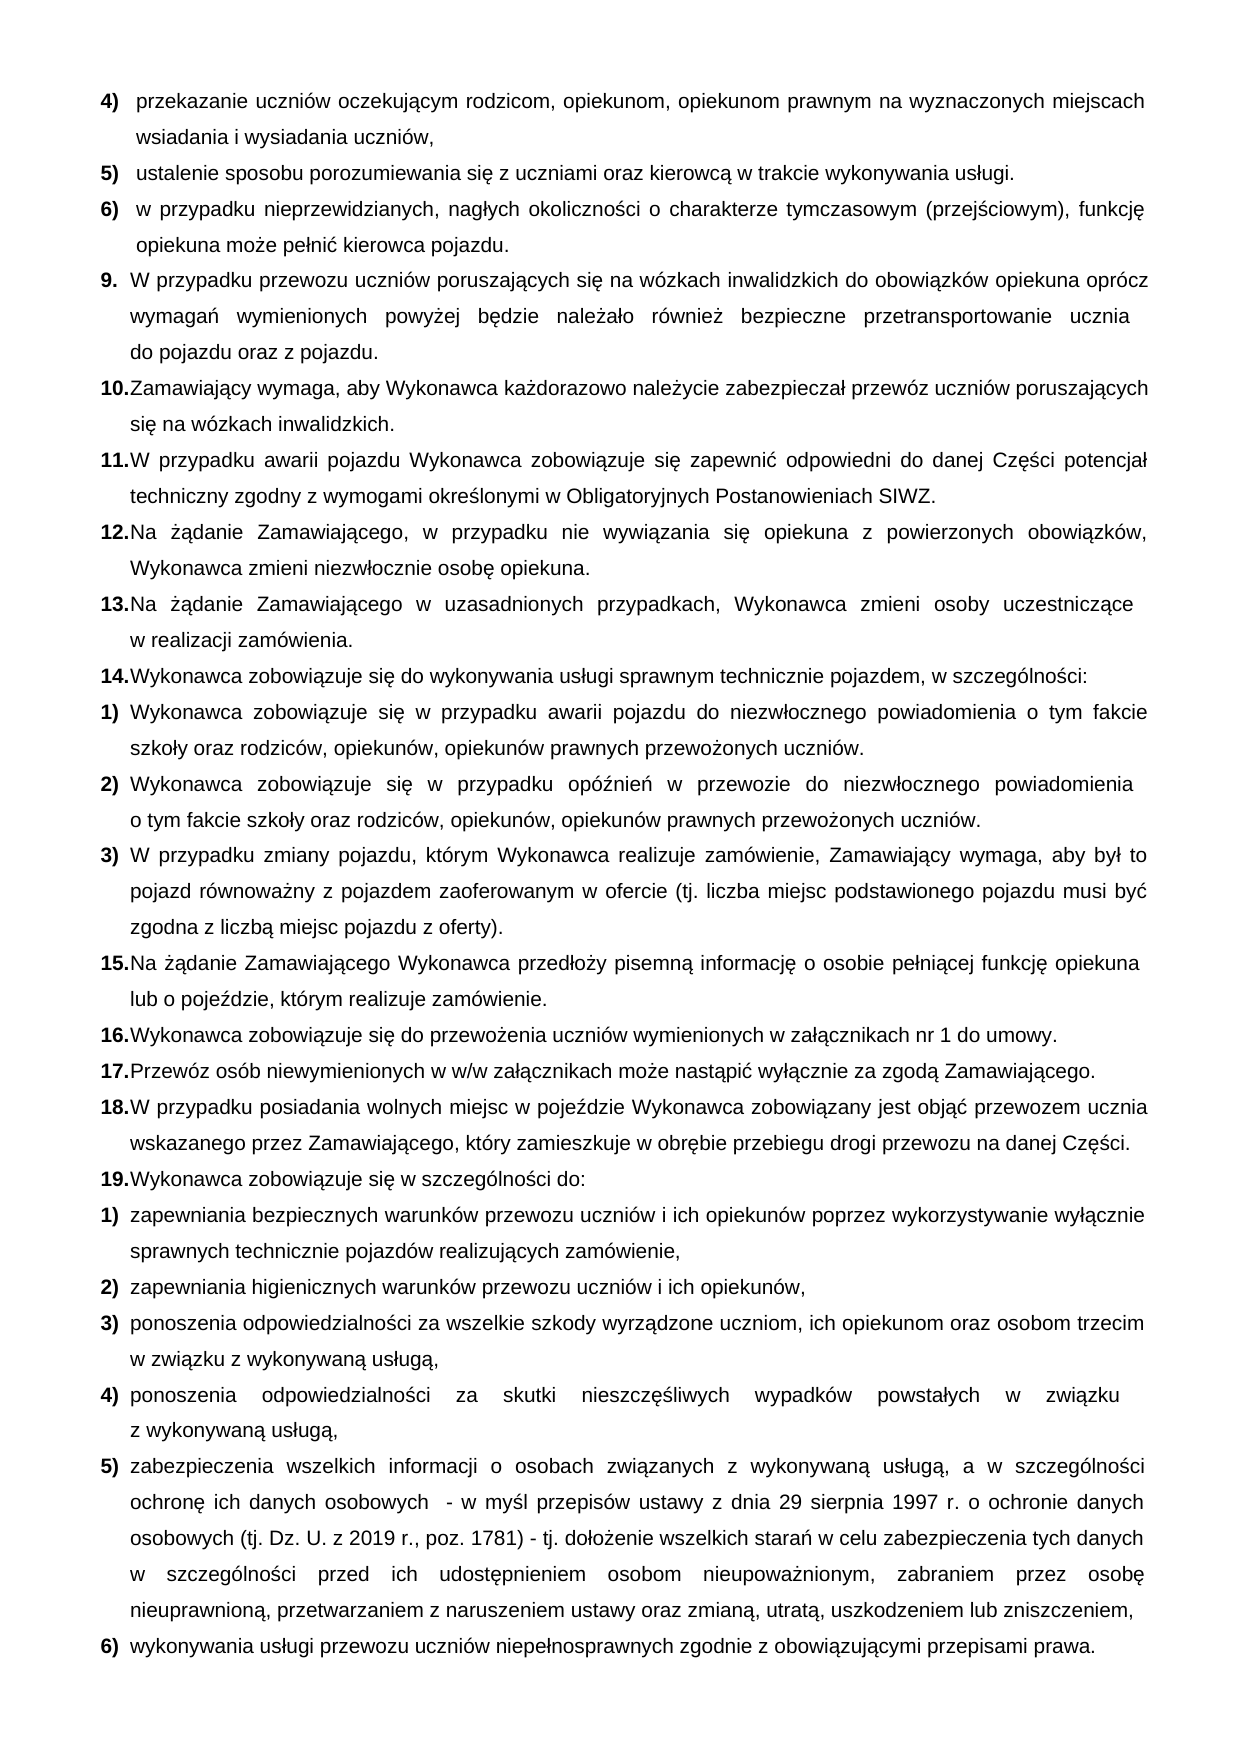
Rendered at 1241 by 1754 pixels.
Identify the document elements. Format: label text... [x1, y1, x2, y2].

list zapewniania higienicznych warunków przewozu uczniów i ich opiekunów, [100, 1274, 1146, 1298]
list zapewniania bezpiecznych warunków przewozu uczniów i ich opiekunów poprzez wykorzystywanie wyłącznie sprawnych technicznie pojazdów realizujących zamówienie, [100, 1203, 1146, 1263]
list Wykonawca zobowiązuje się w przypadku opóźnień w przewozie do niezwłocznego powiadomienia o tym fakcie szkoły oraz rodziców, opiekunów, opiekunów prawnych przewożonych uczniów. [100, 771, 1149, 831]
list Na żądanie Zamawiającego Wykonawca przedłoży pisemną informację o osobie pełniącej funkcję opiekuna lub o pojeździe, którym realizuje zamówienie. [100, 951, 1149, 1011]
list W przypadku zmiany pojazdu, którym Wykonawca realizuje zamówienie, Zamawiający wymaga, aby był to pojazd równoważny z pojazdem zaoferowanym w ofercie (tj. liczba miejsc podstawionego pojazdu musi być zgodna z liczbą miejsc pojazdu z oferty). [100, 843, 1149, 939]
list Wykonawca zobowiązuje się do wykonywania usługi sprawnym technicznie pojazdem, w szczególności: [100, 664, 1149, 688]
list Wykonawca zobowiązuje się w przypadku awarii pojazdu do niezwłocznego powiadomienia o tym fakcie szkoły oraz rodziców, opiekunów, opiekunów prawnych przewożonych uczniów. [100, 699, 1149, 759]
list zabezpieczenia wszelkich informacji o osobach związanych z wykonywaną usługą, a w szczególności ochronę ich danych osobowych - w myśl przepisów ustawy z dnia 29 sierpnia 1997 r. o ochronie danych osobowych (tj. Dz. U. z 2019 r., poz. 1781) - tj. dołożenie wszelkich starań w celu zabezpieczenia tych danych w szczególności przed ich udostępnieniem osobom nieupoważnionym, zabraniem przez osobę nieuprawnioną, przetwarzaniem z naruszeniem ustawy oraz zmianą, utratą, uszkodzeniem lub zniszczeniem, [100, 1454, 1146, 1622]
list ponoszenia odpowiedzialności za skutki nieszczęśliwych wypadków powstałych w związku z wykonywaną usługą, [100, 1382, 1146, 1442]
list Na żądanie Zamawiającego, w przypadku nie wywiązania się opiekuna z powierzonych obowiązków, Wykonawca zmieni niezwłocznie osobę opiekuna. [100, 520, 1149, 580]
list Zamawiający wymaga, aby Wykonawca każdorazowo należycie zabezpieczał przewóz uczniów poruszających się na wózkach inwalidzkich. [100, 376, 1149, 436]
list Na żądanie Zamawiającego w uzasadnionych przypadkach, Wykonawca zmieni osoby uczestniczące w realizacji zamówienia. [100, 592, 1149, 652]
list ustalenie sposobu porozumiewania się z uczniami oraz kierowcą w trakcie wykonywania usługi. [100, 161, 1146, 184]
list W przypadku posiadania wolnych miejsc w pojeździe Wykonawca zobowiązany jest objąć przewozem ucznia wskazanego przez Zamawiającego, który zamieszkuje w obrębie przebiegu drogi przewozu na danej Części. [100, 1095, 1149, 1155]
list ponoszenia odpowiedzialności za wszelkie szkody wyrządzone uczniom, ich opiekunom oraz osobom trzecim w związku z wykonywaną usługą, [100, 1311, 1146, 1370]
list przekazanie uczniów oczekującym rodzicom, opiekunom, opiekunom prawnym na wyznaczonych miejscach wsiadania i wysiadania uczniów, [100, 89, 1146, 148]
list W przypadku przewozu uczniów poruszających się na wózkach inwalidzkich do obowiązków opiekuna oprócz wymagań wymienionych powyżej będzie należało również bezpieczne przetransportowanie ucznia do pojazdu oraz z pojazdu. [100, 268, 1149, 364]
list W przypadku awarii pojazdu Wykonawca zobowiązuje się zapewnić odpowiedni do danej Części potencjał techniczny zgodny z wymogami określonymi w Obligatoryjnych Postanowieniach SIWZ. [100, 448, 1149, 508]
list w przypadku nieprzewidzianych, nagłych okoliczności o charakterze tymczasowym (przejściowym), funkcję opiekuna może pełnić kierowca pojazdu. [100, 196, 1146, 256]
list Wykonawca zobowiązuje się do przewożenia uczniów wymienionych w załącznikach nr 1 do umowy. [100, 1023, 1149, 1047]
list Przewóz osób niewymienionych w w/w załącznikach może nastąpić wyłącznie za zgodą Zamawiającego. [100, 1059, 1149, 1083]
list Wykonawca zobowiązuje się w szczególności do: [100, 1167, 1149, 1191]
list wykonywania usługi przewozu uczniów niepełnosprawnych zgodnie z obowiązującymi przepisami prawa. [100, 1634, 1149, 1658]
